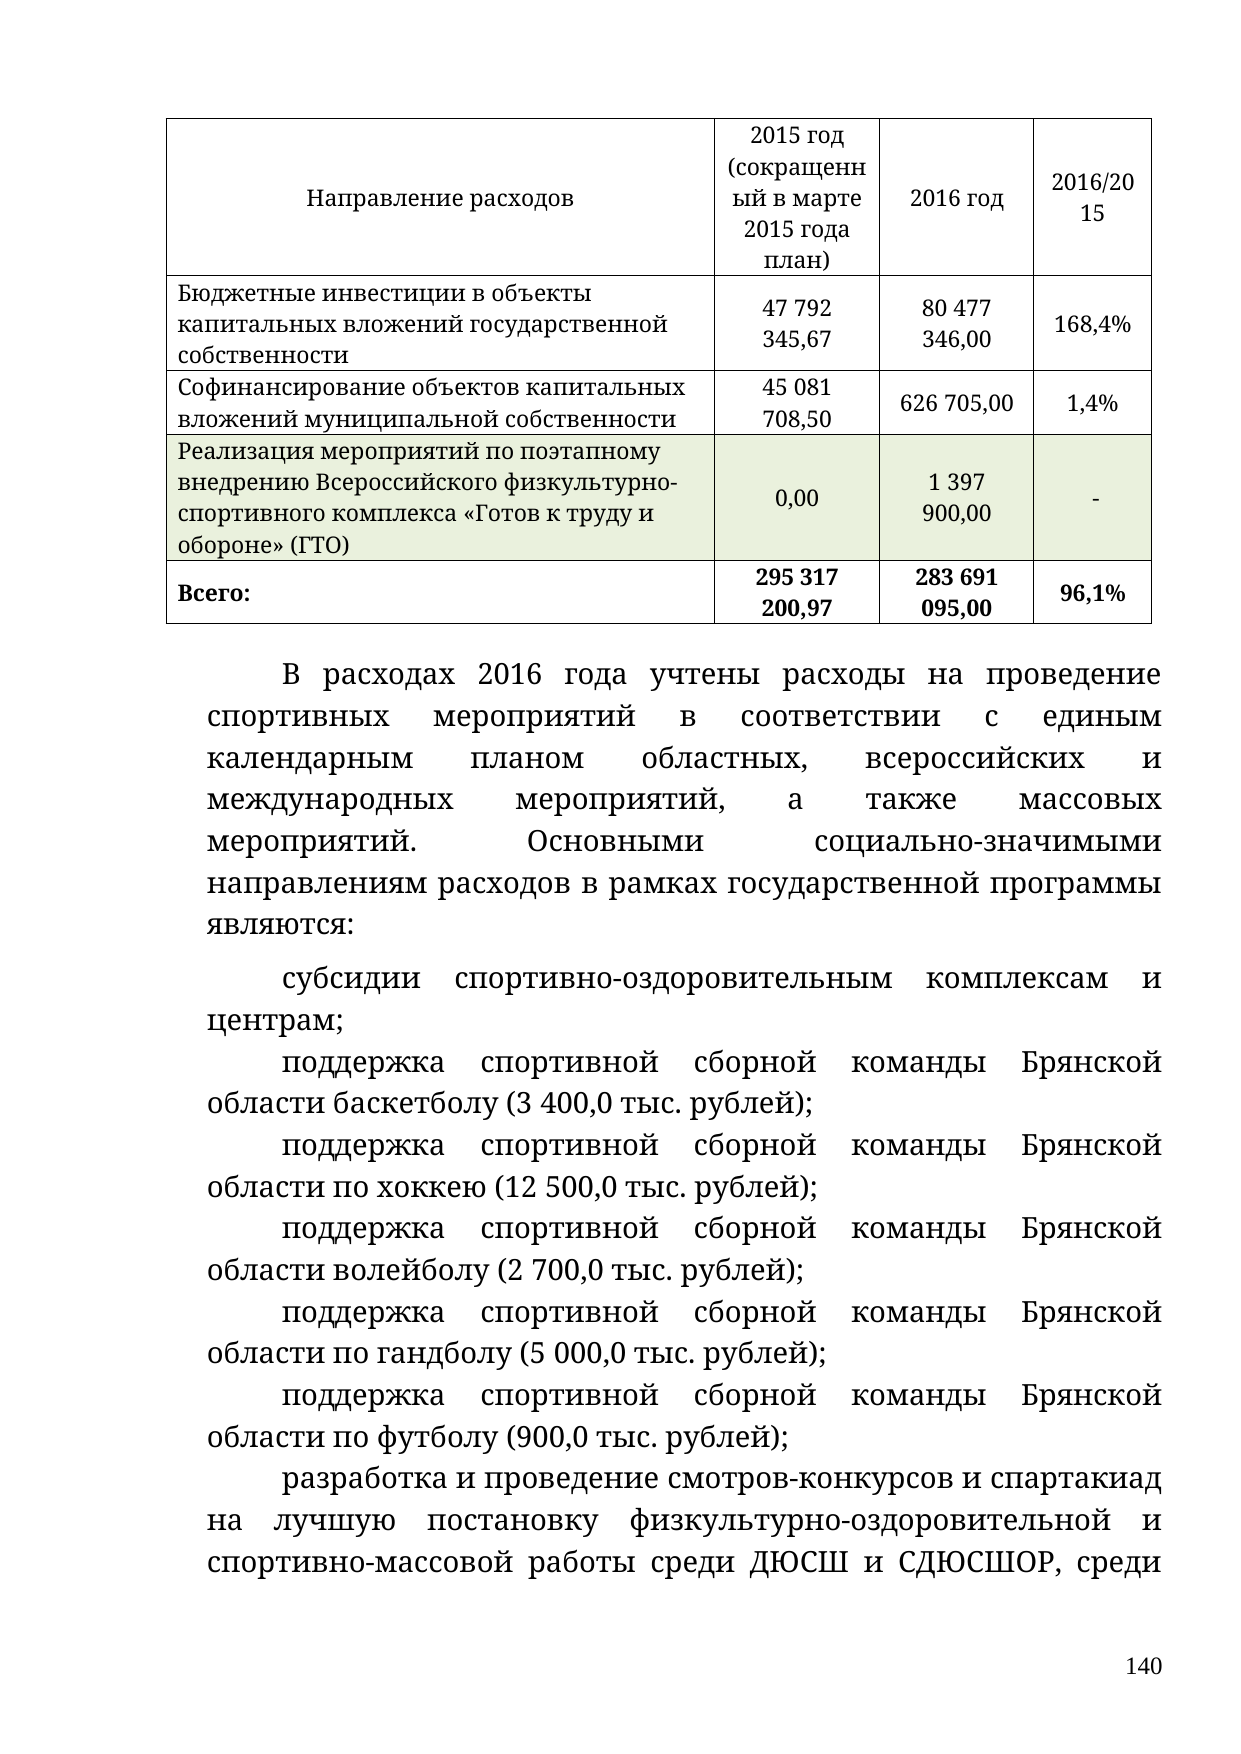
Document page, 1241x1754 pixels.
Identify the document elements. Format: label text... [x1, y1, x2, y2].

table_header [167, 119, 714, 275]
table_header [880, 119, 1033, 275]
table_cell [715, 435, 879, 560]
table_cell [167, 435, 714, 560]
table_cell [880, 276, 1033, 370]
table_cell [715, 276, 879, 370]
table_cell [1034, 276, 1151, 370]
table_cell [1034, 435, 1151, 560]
text поддержка спортивной сборной команды Брянской области по гандболу (5 000,0 тыс. рублей); [207, 1291, 1162, 1372]
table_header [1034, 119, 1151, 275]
text поддержка спортивной сборной команды Брянской области по футболу (900,0 тыс. рублей); [207, 1374, 1162, 1456]
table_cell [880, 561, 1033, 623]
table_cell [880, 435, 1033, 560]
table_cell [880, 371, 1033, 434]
text поддержка спортивной сборной команды Брянской области волейболу (2 700,0 тыс. рублей); [207, 1208, 1162, 1289]
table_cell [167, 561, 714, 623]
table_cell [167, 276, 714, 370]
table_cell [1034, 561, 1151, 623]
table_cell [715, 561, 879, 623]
text поддержка спортивной сборной команды Брянской области по хоккею (12 500,0 тыс. рублей); [207, 1124, 1162, 1206]
text поддержка спортивной сборной команды Брянской области баскетболу (3 400,0 тыс. рублей); [207, 1041, 1162, 1122]
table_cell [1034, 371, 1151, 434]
text В расходах 2016 года учтены расходы на проведение спортивных мероприятий в соответствии с единым календарным планом областных, всероссийских и международных мероприятий, а также массовых мероприятий. Основными социально-значимыми направлениям расходов в рамках государственной программы являются: [207, 653, 1162, 943]
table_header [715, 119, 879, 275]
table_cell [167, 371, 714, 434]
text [207, 1458, 1162, 1581]
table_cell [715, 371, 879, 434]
text субсидии спортивно-оздоровительным комплексам и центрам; [207, 958, 1162, 1039]
